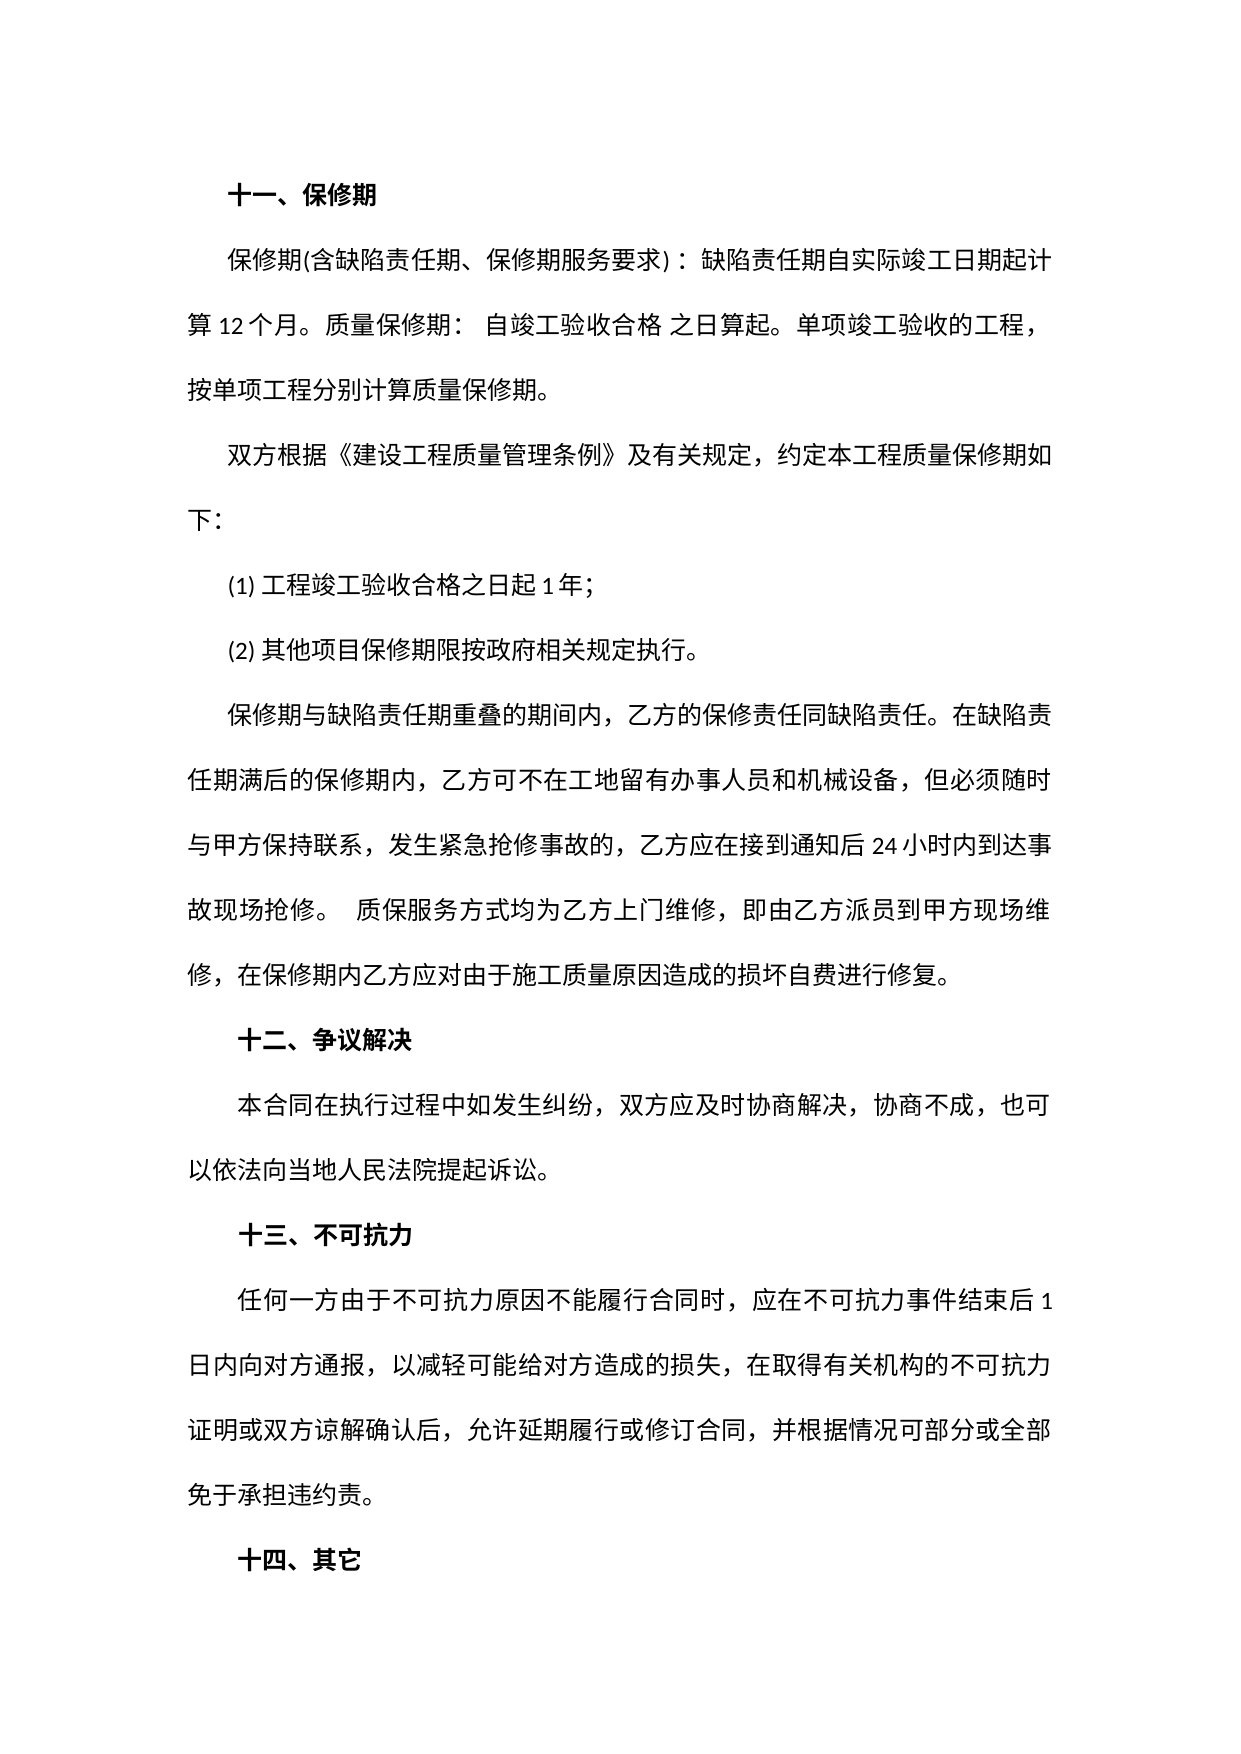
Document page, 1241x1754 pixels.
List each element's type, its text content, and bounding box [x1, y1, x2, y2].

text 任何一方由于不可抗力原因不能履行合同时，应在不可抗力事件结束后1日内向对方通报，以减轻可能给对方造成的损失，在取得有关机构的不可抗力证明或双方谅解确认后，允许延期履行或修订合同，并根据情况可部分或全部免于承担违约责。 [187, 1267, 1053, 1527]
text 十四、其它 [187, 1527, 1053, 1592]
text (2) 其他项目保修期限按政府相关规定执行。 [187, 617, 1053, 682]
text 保修期与缺陷责任期重叠的期间内，乙方的保修责任同缺陷责任。在缺陷责任期满后的保修期内，乙方可不在工地留有办事人员和机械设备，但必须随时与甲方保持联系，发生紧急抢修事故的，乙方应在接到通知后24小时内到达事故现场抢修。 质保服务方式均为乙方上门维修，即由乙方派员到甲方现场维修，在保修期内乙方应对由于施工质量原因造成的损坏自费进行修复。 [187, 682, 1053, 1007]
text 十一、保修期 [187, 162, 1053, 227]
text (1) 工程竣工验收合格之日起1年； [187, 552, 1053, 617]
text 十二、争议解决 [187, 1007, 1053, 1072]
text 双方根据《建设工程质量管理条例》及有关规定，约定本工程质量保修期如下： [187, 422, 1053, 552]
text 保修期(含缺陷责任期、保修期服务要求) ：缺陷责任期自实际竣工日期起计算12个月。质量保修期： 自竣工验收合格 之日算起。单项竣工验收的工程，按单项工程分别计算质量保修期。 [187, 227, 1053, 422]
text 本合同在执行过程中如发生纠纷，双方应及时协商解决，协商不成，也可以依法向当地人民法院提起诉讼。 [187, 1072, 1053, 1202]
text 十三、不可抗力 [187, 1202, 1053, 1267]
